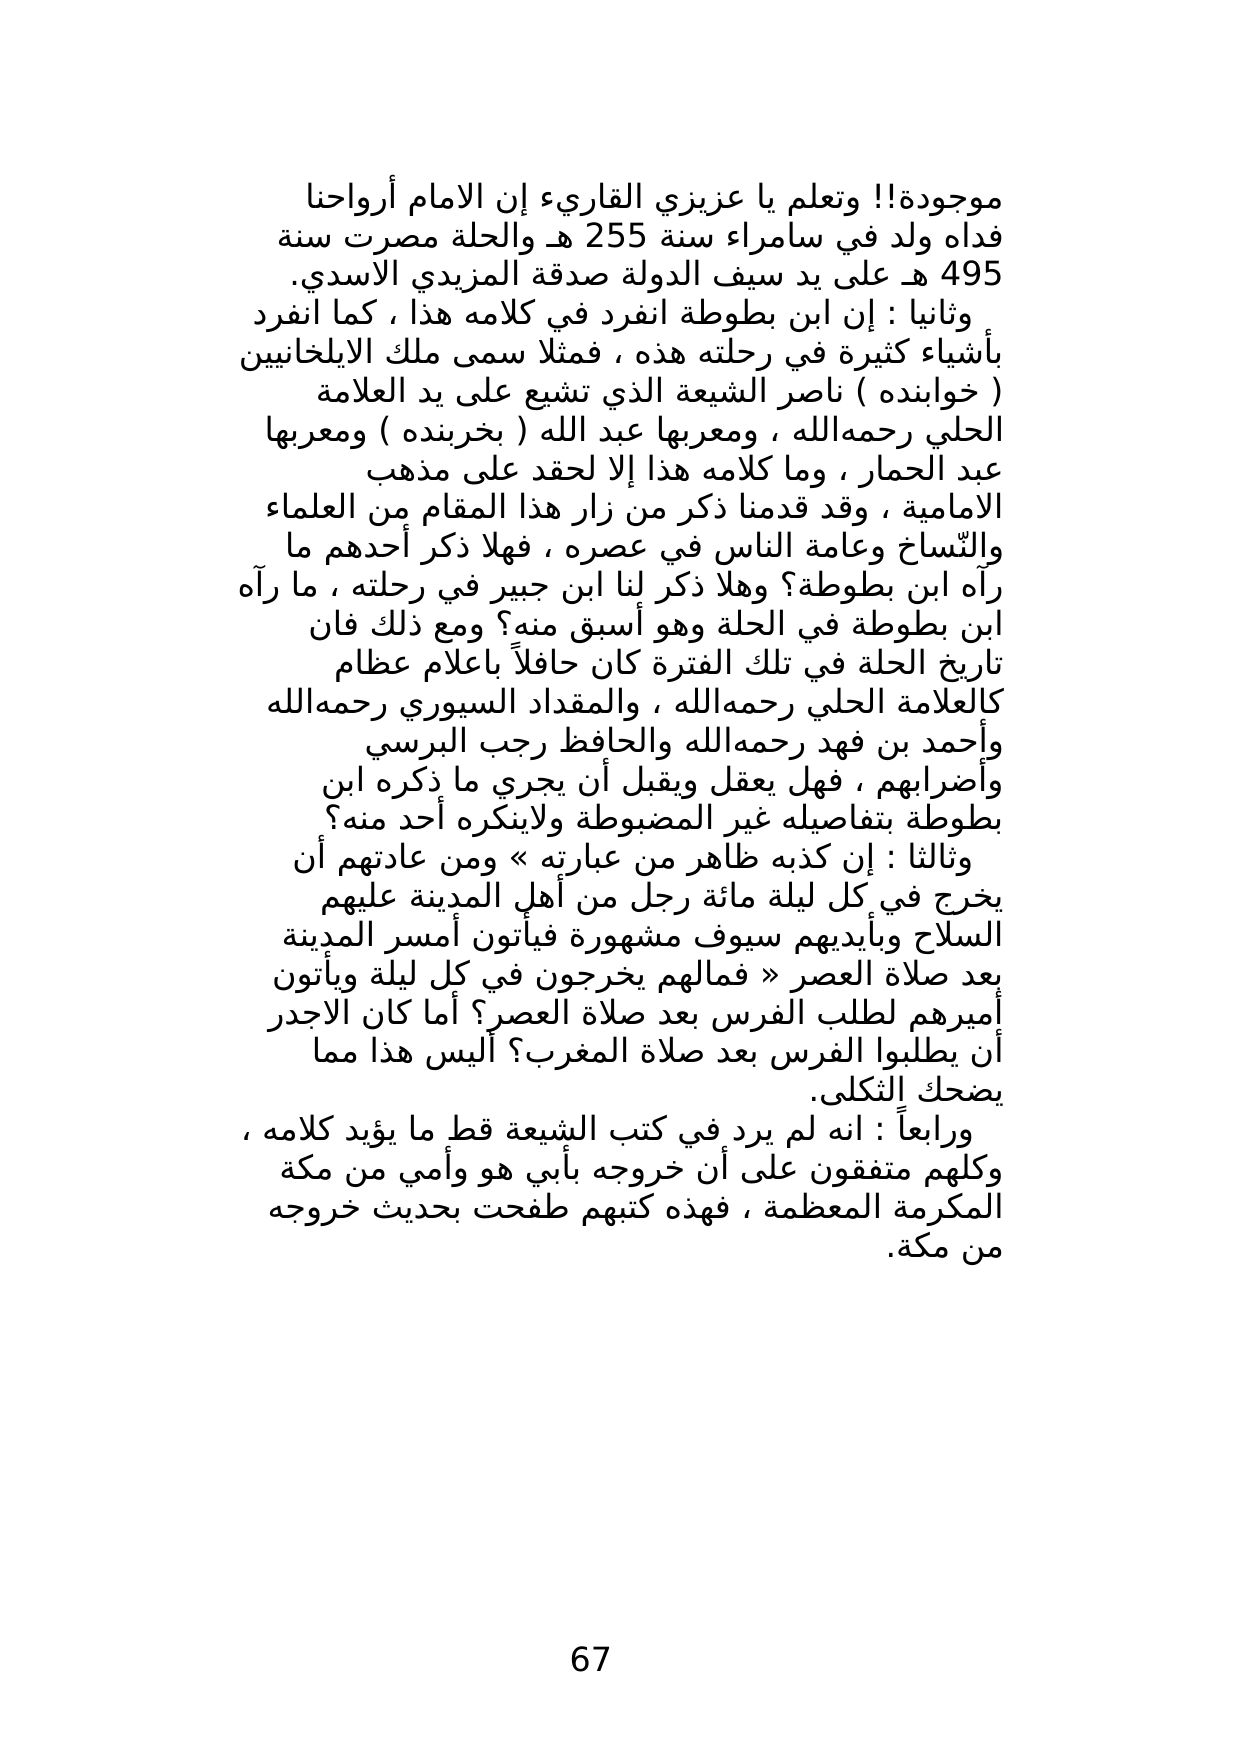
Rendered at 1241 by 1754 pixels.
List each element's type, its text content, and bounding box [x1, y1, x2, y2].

text وثانيا : إن ابن بطوطة انفرد في كلامه هذا ، كما انفرد بأشياء كثيرة في رحلته هذه ، فمثلا سمى ملك الايلخانيين ( خوابنده ) ناصر الشيعة الذي تشيع على يد العلامة الحلي رحمه‌الله ، ومعربها عبد الله ( بخربنده ) ومعربها عبد الحمار ، وما كلامه هذا إلا لحقد على مذهب الامامية ، وقد قدمنا ذكر من زار هذا المقام من العلماء والنّساخ وعامة الناس في عصره ، فهلا ذكر أحدهم ما رآه ابن بطوطة؟ وهلا ذكر لنا ابن جبير في رحلته ، ما رآه ابن بطوطة في الحلة وهو أسبق منه؟ ومع ذلك فان تاريخ الحلة في تلك الفترة كان حافلاً باعلام عظام كالعلامة الحلي رحمه‌الله ، والمقداد السيوري رحمه‌الله وأحمد بن فهد رحمه‌الله والحافظ رجب البرسي وأضرابهم ، فهل يعقل ويقبل أن يجري ما ذكره ابن بطوطة بتفاصيله غير المضبوطة ولاينكره أحد منه؟ [236, 294, 1004, 838]
text ورابعاً : انه لم يرد في كتب الشيعة قط ما يؤيد كلامه ، وكلهم متفقون على أن خروجه بأبي هو وأمي من مكة المكرمة المعظمة ، فهذه كتبهم طفحت بحديث خروجه من مكة. [236, 1110, 1004, 1265]
text وثالثا : إن كذبه ظاهر من عبارته » ومن عادتهم أن يخرج في كل ليلة مائة رجل من أهل المدينة عليهم السلاح وبأيديهم سيوف مشهورة فيأتون أمسر المدينة بعد صلاة العصر « فمالهم يخرجون في كل ليلة ويأتون أميرهم لطلب الفرس بعد صلاة العصر؟ أما كان الاجدر أن يطلبوا الفرس بعد صلاة المغرب؟ أليس هذا مما يضحك الثكلى. [236, 838, 1004, 1110]
text موجودة!! وتعلم يا عزيزي القاريء إن الامام أرواحنا فداه ولد في سامراء سنة 255 هـ والحلة مصرت سنة 495 هـ على يد سيف الدولة صدقة المزيدي الاسدي. [236, 177, 1004, 294]
